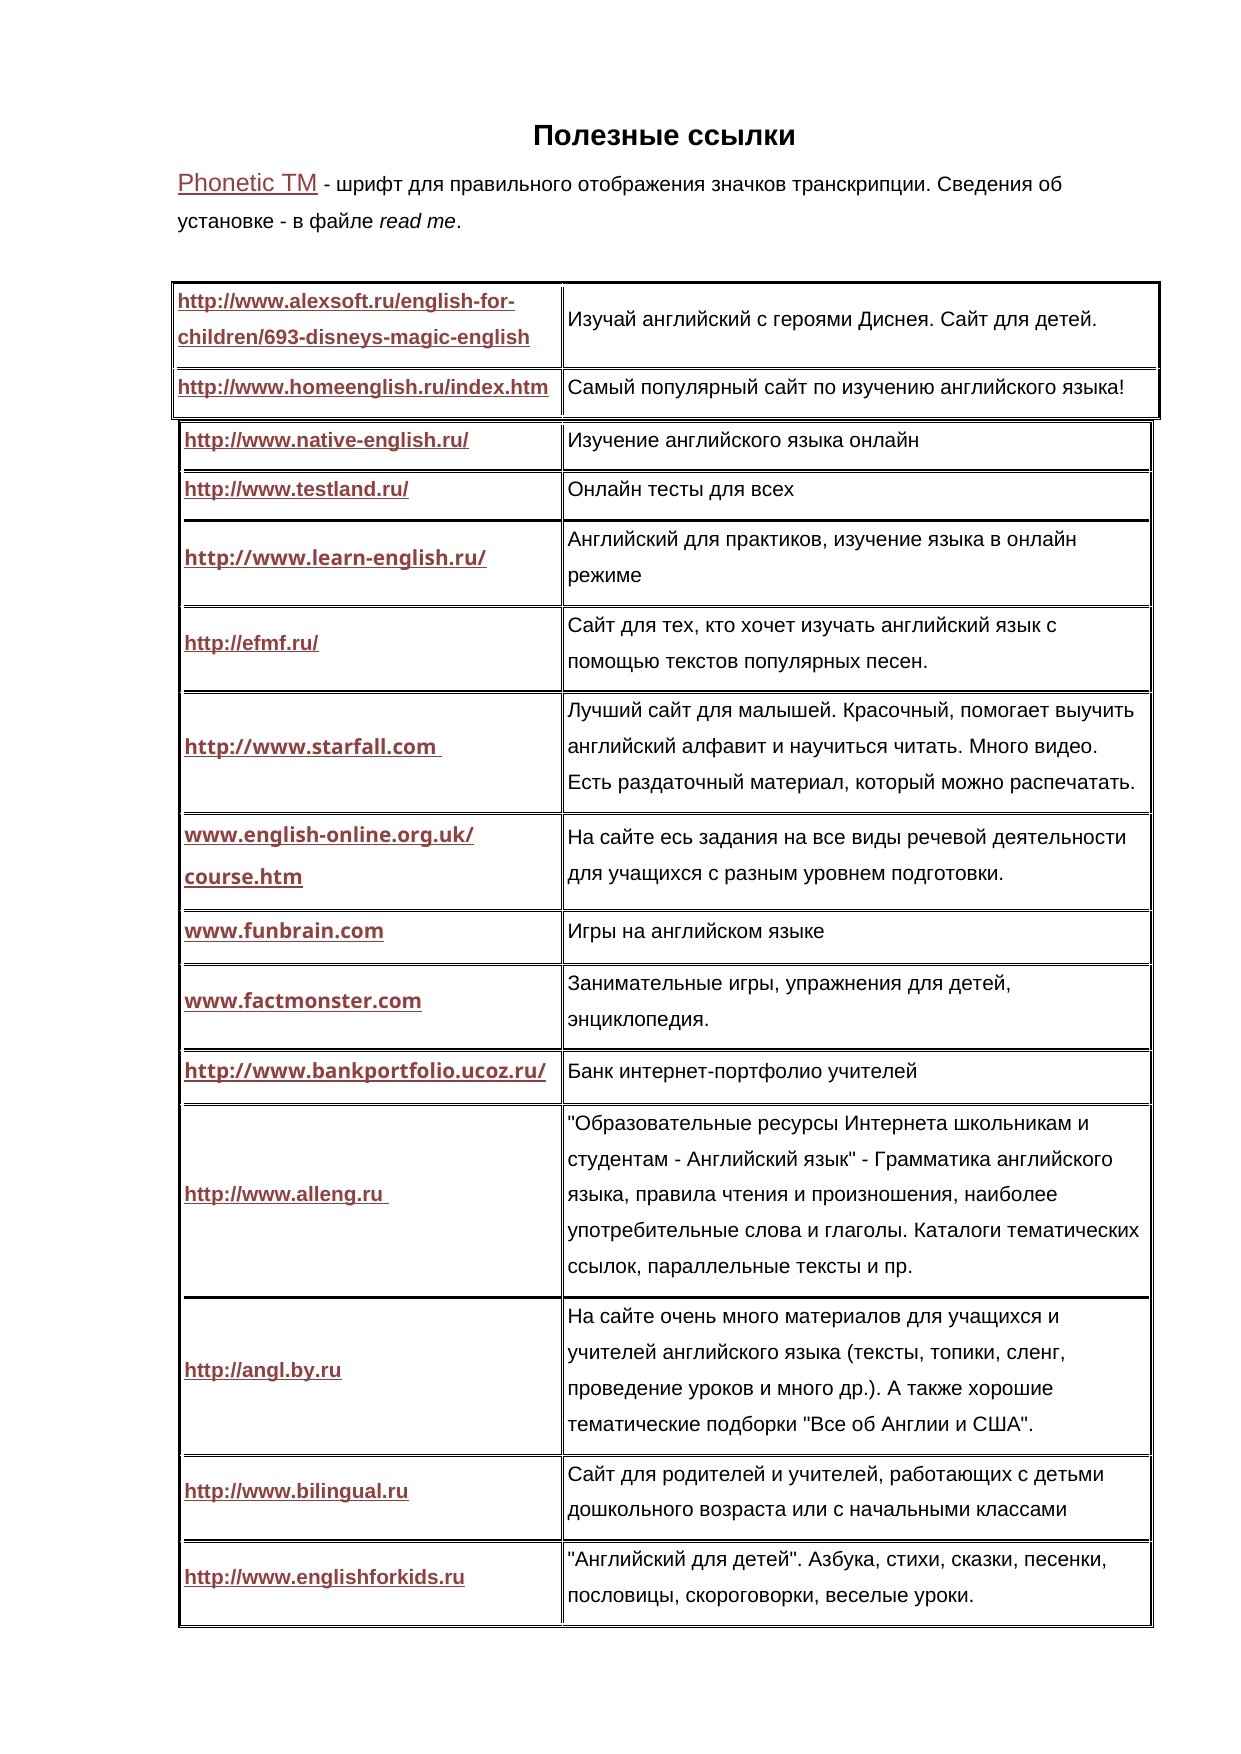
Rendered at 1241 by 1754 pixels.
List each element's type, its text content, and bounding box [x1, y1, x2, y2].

table_header http://www.alexsoft.ru/english-for-children/693-disneys-magic-english [174, 284, 563, 367]
table_cell http://www.homeenglish.ru/index.htm [173, 367, 563, 416]
text Phonetic TM - шрифт для правильного отображения значков транскрипции. Сведения об установке - в файле read me. [177, 168, 1152, 233]
text Полезные ссылки [177, 118, 1152, 152]
table_cell Самый популярный сайт по изучению английского языка! [563, 367, 1159, 416]
table_header Изучай английский с героями Диснея. Сайт для детей. [563, 284, 1158, 367]
table_header [180, 423, 1152, 1625]
